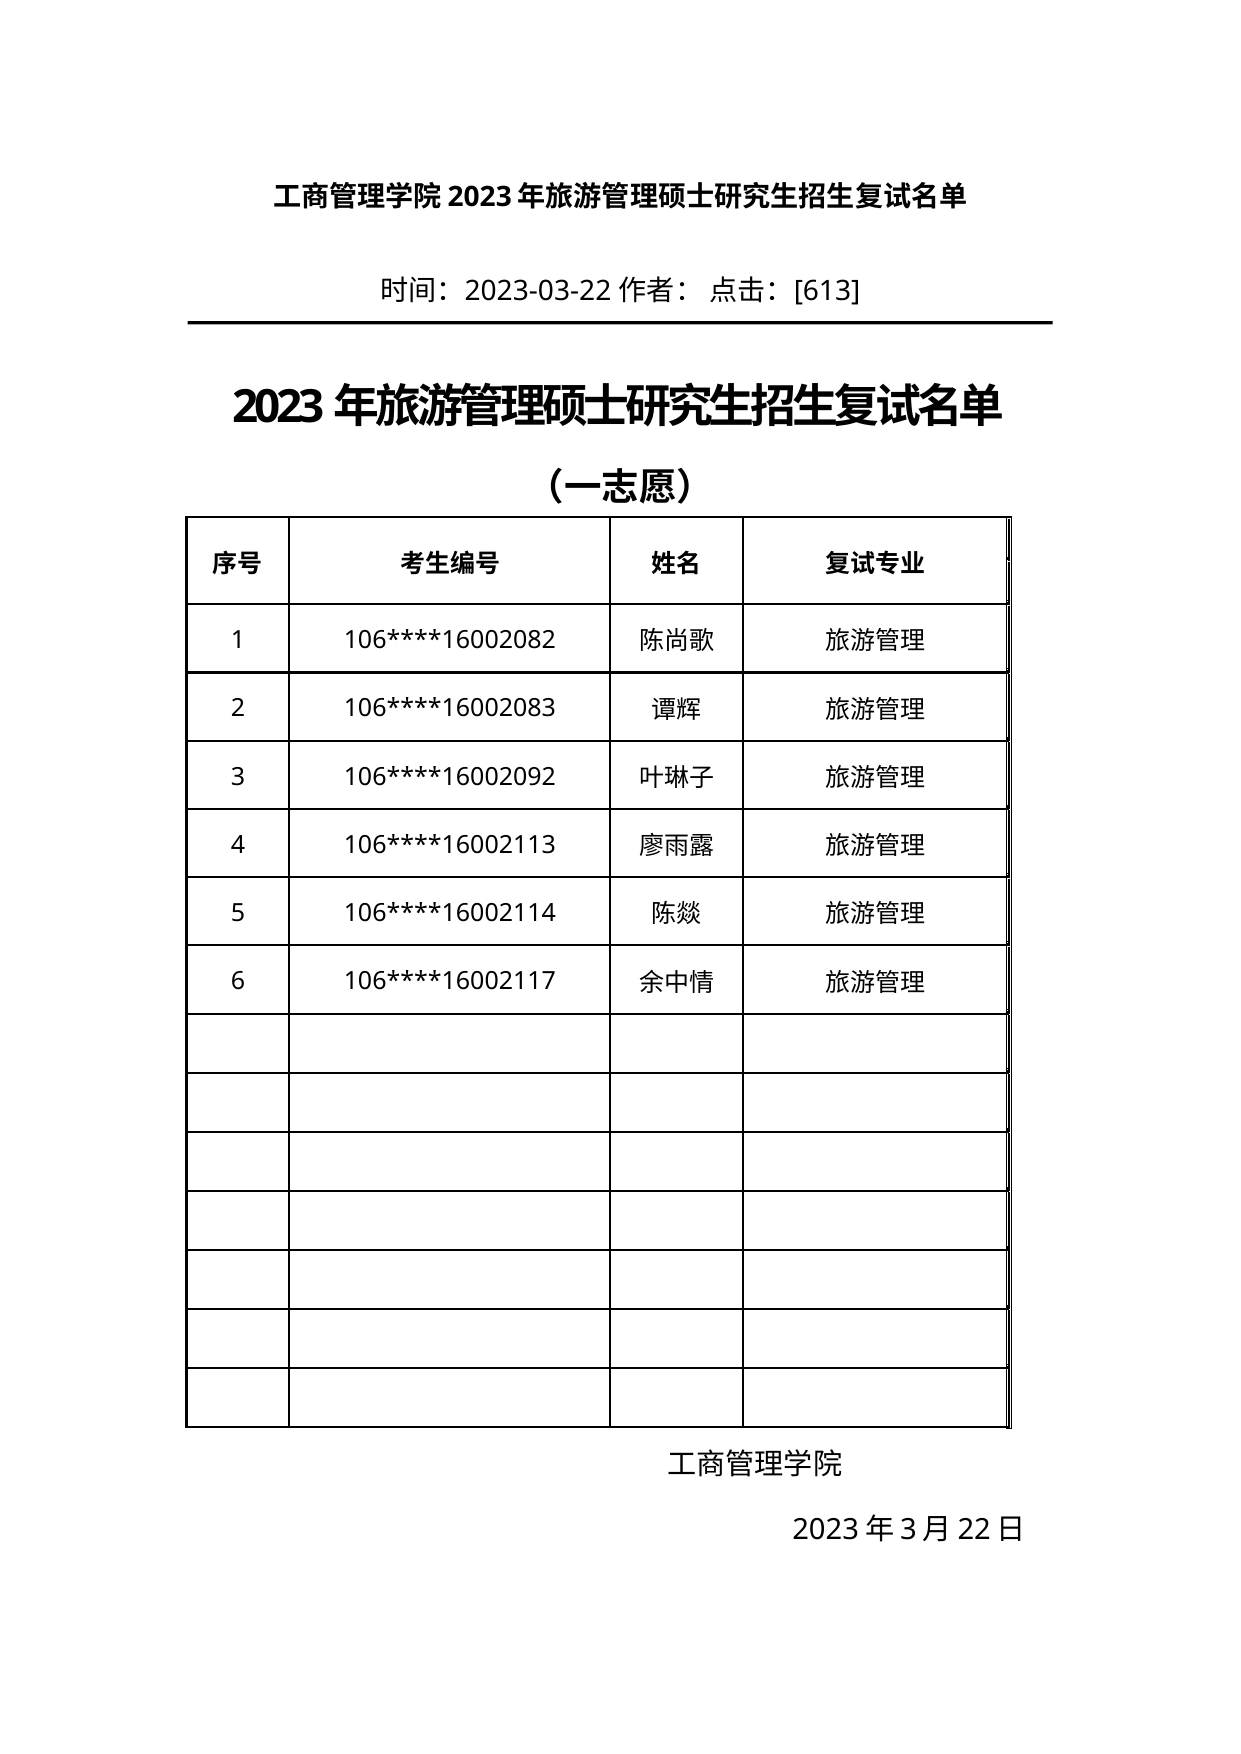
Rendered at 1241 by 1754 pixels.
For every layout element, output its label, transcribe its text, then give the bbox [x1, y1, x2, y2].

table_header 复试专业 [744, 518, 1006, 603]
table_cell [611, 1074, 742, 1131]
table_cell 旅游管理 [744, 674, 1006, 740]
table_cell 廖雨露 [611, 810, 742, 876]
table_cell [611, 1015, 742, 1072]
table_cell 旅游管理 [744, 742, 1006, 808]
table_cell [290, 1192, 609, 1249]
table_header 序号 [188, 518, 288, 603]
table_cell [188, 1192, 288, 1249]
table_cell [744, 1310, 1006, 1367]
table_cell [188, 1251, 288, 1308]
table_cell [188, 1133, 288, 1190]
text 工商管理学院2023年旅游管理硕士研究生招生复试名单 [187, 162, 1053, 227]
table_header 姓名 [611, 518, 742, 603]
table_cell 2 [188, 674, 288, 740]
table_cell 106****16002113 [290, 810, 609, 876]
table_cell [611, 1369, 742, 1426]
table_cell [290, 1310, 609, 1367]
table_cell [744, 1369, 1006, 1426]
table_cell 1 [188, 605, 288, 671]
table_cell 旅游管理 [744, 946, 1006, 1013]
table_cell [188, 1369, 288, 1426]
table_cell 谭辉 [611, 674, 742, 740]
table_cell 3 [188, 742, 288, 808]
table_cell [611, 1310, 742, 1367]
text 2023年3月22日 [187, 1494, 1053, 1559]
table_cell 旅游管理 [744, 605, 1006, 671]
text 2023年旅游管理硕士研究生招生复试名单 [187, 354, 1053, 451]
table_cell [290, 1251, 609, 1308]
table_cell [188, 1310, 288, 1367]
table_cell 106****16002092 [290, 742, 609, 808]
table_cell [290, 1015, 609, 1072]
table_cell 陈尚歌 [611, 605, 742, 671]
table_cell 106****16002083 [290, 674, 609, 740]
table_cell 106****16002082 [290, 605, 609, 671]
table_cell [290, 1369, 609, 1426]
table_header 考生编号 [290, 518, 609, 603]
text （一志愿） [187, 451, 1053, 516]
table_cell 106****16002114 [290, 878, 609, 944]
table_cell 4 [188, 810, 288, 876]
table_cell [290, 1133, 609, 1190]
table_cell [611, 1133, 742, 1190]
text 时间：2023-03-22 作者： 点击：[613] [187, 256, 1053, 321]
table_cell [744, 1074, 1006, 1131]
table_cell [744, 1133, 1006, 1190]
table_cell 6 [188, 946, 288, 1013]
table_cell 旅游管理 [744, 878, 1006, 944]
table_cell [744, 1251, 1006, 1308]
table_cell [611, 1251, 742, 1308]
text 工商管理学院 [187, 1429, 994, 1494]
table_cell [744, 1015, 1006, 1072]
table_cell [611, 1192, 742, 1249]
table_cell 旅游管理 [744, 810, 1006, 876]
table_cell 陈燚 [611, 878, 742, 944]
table_cell [744, 1192, 1006, 1249]
table_cell [188, 1074, 288, 1131]
table_cell 叶琳子 [611, 742, 742, 808]
table_cell 余中情 [611, 946, 742, 1013]
table_cell [188, 1015, 288, 1072]
table_cell [290, 1074, 609, 1131]
table_cell 5 [188, 878, 288, 944]
table_cell 106****16002117 [290, 946, 609, 1013]
